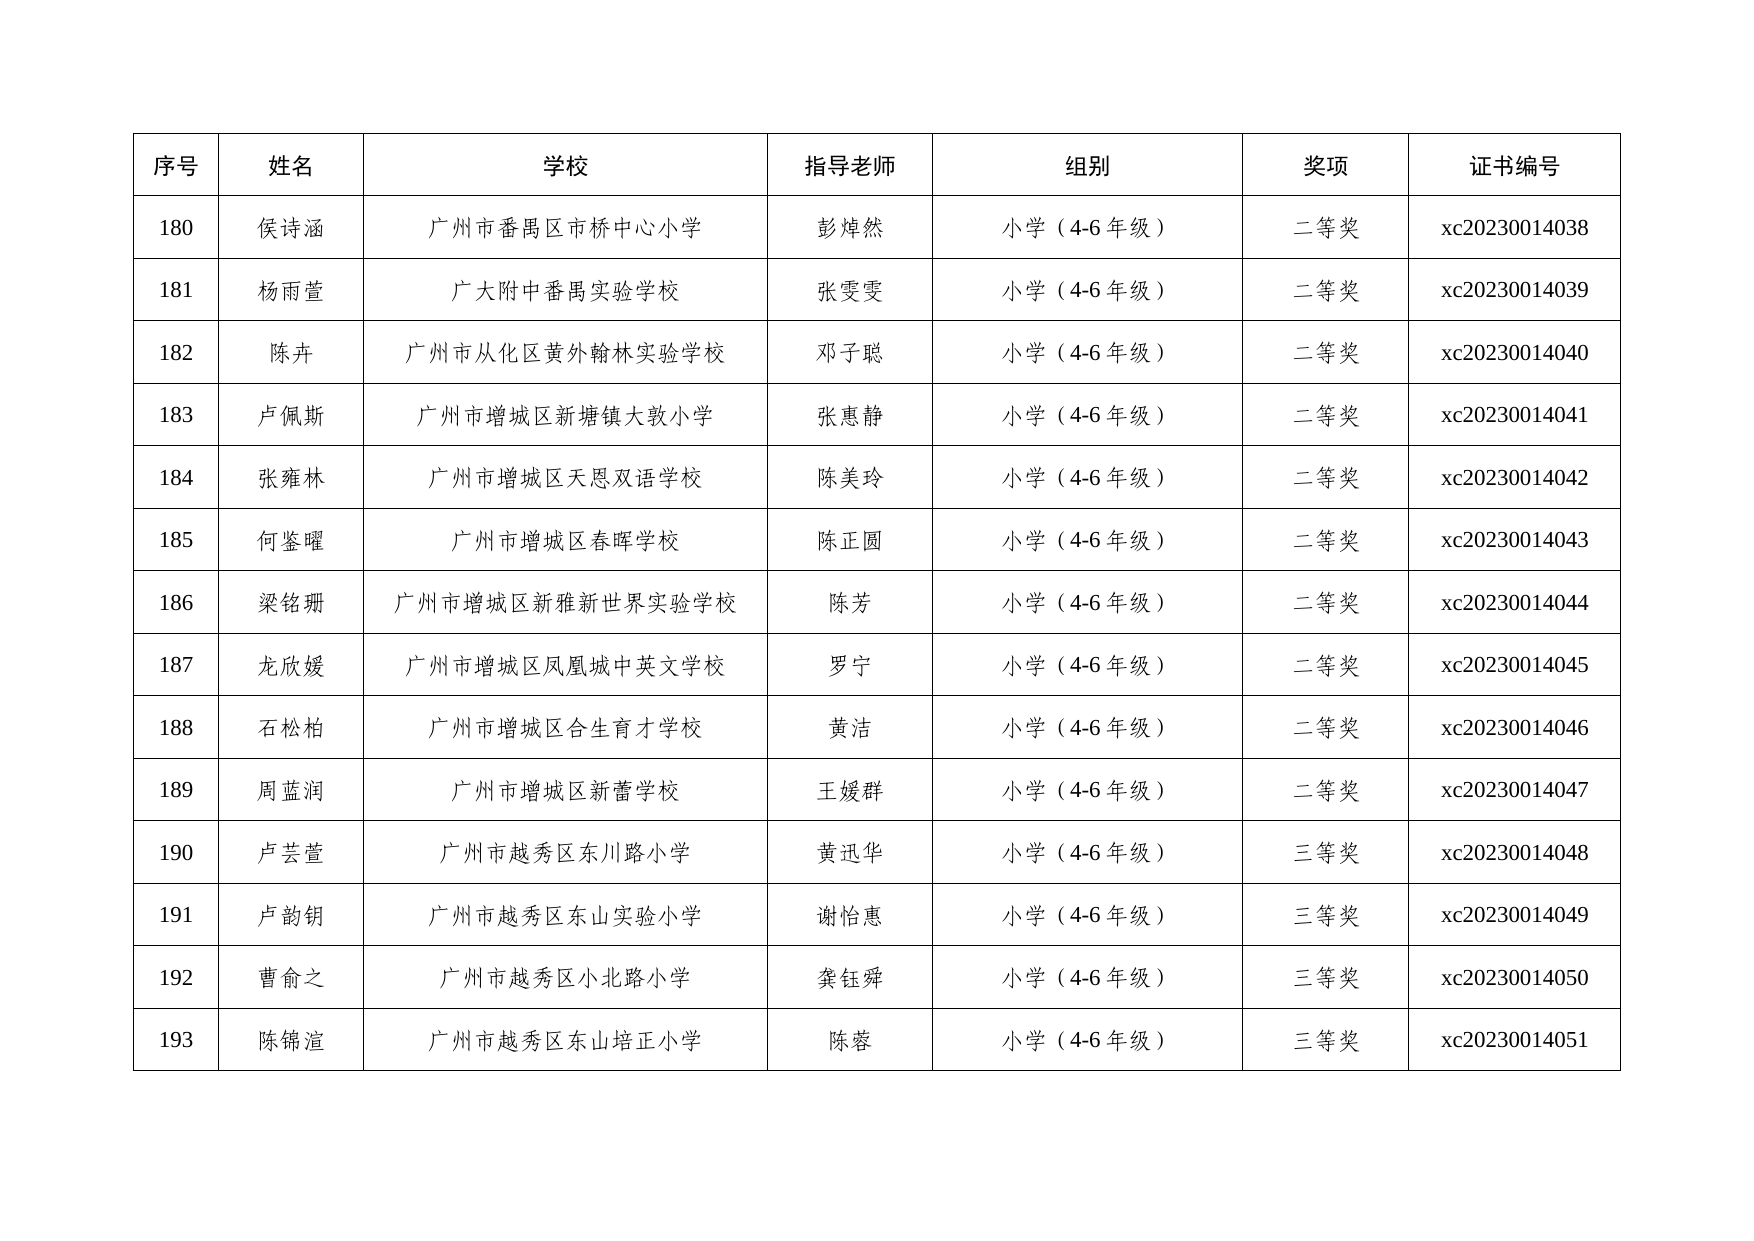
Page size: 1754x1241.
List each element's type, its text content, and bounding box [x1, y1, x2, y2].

table_cell xc20230014042 [1409, 446, 1620, 508]
table_cell 190 [134, 821, 218, 883]
table_cell xc20230014047 [1409, 759, 1620, 820]
table_cell 广州市增城区凤凰城中英文学校 [364, 634, 767, 695]
table_cell 192 [134, 946, 218, 1008]
table_cell xc20230014050 [1409, 946, 1620, 1008]
table_cell xc20230014041 [1409, 384, 1620, 445]
table_cell 小学（4-6年级） [933, 321, 1242, 383]
table_cell 二等奖 [1243, 321, 1408, 383]
table_cell 小学（4-6年级） [933, 384, 1242, 445]
table_cell 广州市越秀区东山实验小学 [364, 884, 767, 945]
table_cell 陈正圆 [768, 509, 932, 570]
table_cell 陈芳 [768, 571, 932, 633]
table_cell 黄洁 [768, 696, 932, 758]
table_cell xc20230014040 [1409, 321, 1620, 383]
table_cell 小学（4-6年级） [933, 634, 1242, 695]
table_cell 广大附中番禺实验学校 [364, 259, 767, 320]
table_cell 小学（4-6年级） [933, 1009, 1242, 1070]
table_cell 二等奖 [1243, 384, 1408, 445]
table_cell 周蓝润 [219, 759, 363, 820]
table_cell 张惠静 [768, 384, 932, 445]
table_cell 189 [134, 759, 218, 820]
table_cell 广州市越秀区东山培正小学 [364, 1009, 767, 1070]
table_cell 185 [134, 509, 218, 570]
table_cell 小学（4-6年级） [933, 509, 1242, 570]
table_cell 二等奖 [1243, 759, 1408, 820]
table_cell 183 [134, 384, 218, 445]
table_cell 广州市番禺区市桥中心小学 [364, 196, 767, 258]
table_header 组别 [933, 134, 1242, 195]
table_cell 张雍林 [219, 446, 363, 508]
table_cell 广州市越秀区小北路小学 [364, 946, 767, 1008]
table_cell 小学（4-6年级） [933, 821, 1242, 883]
table_header 指导老师 [768, 134, 932, 195]
table_cell 邓子聪 [768, 321, 932, 383]
table_cell 罗宁 [768, 634, 932, 695]
table_cell 杨雨萱 [219, 259, 363, 320]
table_cell xc20230014046 [1409, 696, 1620, 758]
table_cell 193 [134, 1009, 218, 1070]
table_cell 小学（4-6年级） [933, 946, 1242, 1008]
table_cell 广州市从化区黄外翰林实验学校 [364, 321, 767, 383]
table_cell 三等奖 [1243, 946, 1408, 1008]
table_cell 陈卉 [219, 321, 363, 383]
table_cell xc20230014049 [1409, 884, 1620, 945]
table_cell 二等奖 [1243, 259, 1408, 320]
table_cell 184 [134, 446, 218, 508]
table_cell 陈锦渲 [219, 1009, 363, 1070]
table_cell xc20230014038 [1409, 196, 1620, 258]
table_cell 180 [134, 196, 218, 258]
table_cell 二等奖 [1243, 571, 1408, 633]
table_cell 187 [134, 634, 218, 695]
table_cell 广州市越秀区东川路小学 [364, 821, 767, 883]
table_cell 小学（4-6年级） [933, 759, 1242, 820]
table_header 证书编号 [1409, 134, 1620, 195]
table_cell xc20230014043 [1409, 509, 1620, 570]
table_cell 小学（4-6年级） [933, 196, 1242, 258]
table_cell 陈美玲 [768, 446, 932, 508]
table_cell 广州市增城区新蕾学校 [364, 759, 767, 820]
table_cell xc20230014045 [1409, 634, 1620, 695]
table_cell 梁铭珊 [219, 571, 363, 633]
table_cell 曹俞之 [219, 946, 363, 1008]
table_cell 三等奖 [1243, 1009, 1408, 1070]
table_cell 小学（4-6年级） [933, 884, 1242, 945]
table_cell 彭焯然 [768, 196, 932, 258]
table_cell 黄迅华 [768, 821, 932, 883]
table_cell 小学（4-6年级） [933, 571, 1242, 633]
table_cell 191 [134, 884, 218, 945]
table_header 奖项 [1243, 134, 1408, 195]
table_cell 何鉴曜 [219, 509, 363, 570]
table_header 姓名 [219, 134, 363, 195]
table_cell 186 [134, 571, 218, 633]
table_cell 王媛群 [768, 759, 932, 820]
table_cell 三等奖 [1243, 884, 1408, 945]
table_cell 张雯雯 [768, 259, 932, 320]
table_cell 181 [134, 259, 218, 320]
table_cell 188 [134, 696, 218, 758]
table_cell xc20230014039 [1409, 259, 1620, 320]
table_cell 小学（4-6年级） [933, 696, 1242, 758]
table_cell 二等奖 [1243, 696, 1408, 758]
table_cell 二等奖 [1243, 509, 1408, 570]
table_cell 广州市增城区春晖学校 [364, 509, 767, 570]
table_cell 二等奖 [1243, 446, 1408, 508]
table_cell 陈蓉 [768, 1009, 932, 1070]
table_cell 三等奖 [1243, 821, 1408, 883]
table_cell 卢佩斯 [219, 384, 363, 445]
table_cell xc20230014051 [1409, 1009, 1620, 1070]
table_cell 卢芸萱 [219, 821, 363, 883]
table_cell 广州市增城区新塘镇大敦小学 [364, 384, 767, 445]
table_cell 小学（4-6年级） [933, 259, 1242, 320]
table_cell 龙欣媛 [219, 634, 363, 695]
table_cell xc20230014044 [1409, 571, 1620, 633]
table_cell 侯诗涵 [219, 196, 363, 258]
table_cell 二等奖 [1243, 634, 1408, 695]
table_cell 广州市增城区天恩双语学校 [364, 446, 767, 508]
table_cell 广州市增城区新雅新世界实验学校 [364, 571, 767, 633]
table_cell 石松柏 [219, 696, 363, 758]
table_header 学校 [364, 134, 767, 195]
table_cell xc20230014048 [1409, 821, 1620, 883]
table_cell 广州市增城区合生育才学校 [364, 696, 767, 758]
table_cell 小学（4-6年级） [933, 446, 1242, 508]
table_cell 二等奖 [1243, 196, 1408, 258]
table_header 序号 [134, 134, 218, 195]
table_cell 龚钰舜 [768, 946, 932, 1008]
table_cell 卢韵钥 [219, 884, 363, 945]
table_cell 182 [134, 321, 218, 383]
table_cell 谢怡惠 [768, 884, 932, 945]
